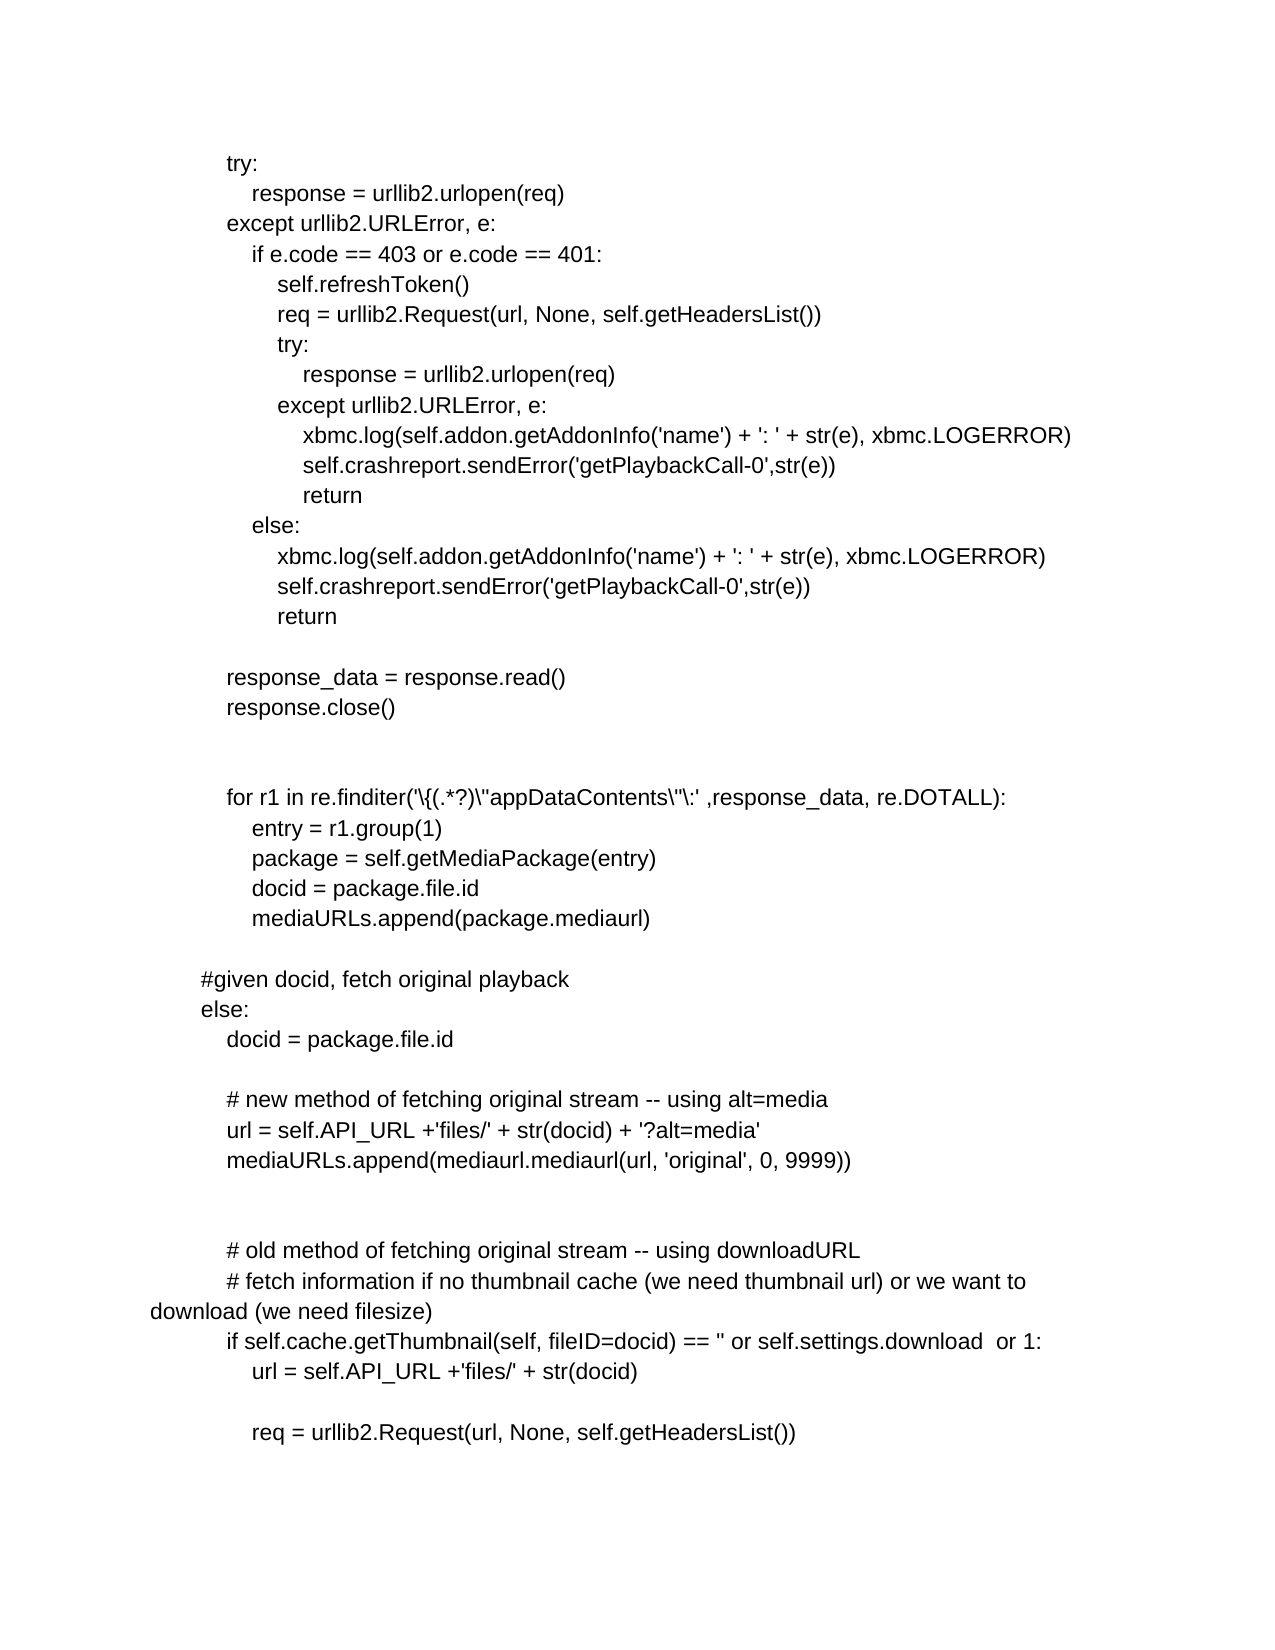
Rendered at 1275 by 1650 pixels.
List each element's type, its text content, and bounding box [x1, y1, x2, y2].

text # new method of fetching original stream -- using alt=media [150, 1086, 1125, 1113]
text docid = package.file.id [150, 1026, 1125, 1052]
text xbmc.log(self.addon.getAddonInfo('name') + ': ' + str(e), xbmc.LOGERROR) [150, 543, 1125, 569]
text return [150, 603, 1125, 629]
text else: [150, 512, 1125, 539]
text package = self.getMediaPackage(entry) [150, 845, 1125, 871]
text self.crashreport.sendError('getPlaybackCall-0',str(e)) [150, 452, 1125, 478]
text response = urllib2.urlopen(req) [150, 361, 1125, 388]
text self.crashreport.sendError('getPlaybackCall-0',str(e)) [150, 573, 1125, 599]
text response = urllib2.urlopen(req) [150, 180, 1125, 207]
text url = self.API_URL +'files/' + str(docid) [150, 1358, 1125, 1385]
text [150, 1419, 1125, 1445]
text response.close() [150, 694, 1125, 720]
text response_data = response.read() [150, 663, 1125, 690]
text mediaURLs.append(package.mediaurl) [150, 905, 1125, 932]
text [150, 301, 1125, 327]
text try: [150, 150, 1125, 176]
text entry = r1.group(1) [150, 814, 1125, 841]
text #given docid, fetch original playback [150, 966, 1125, 992]
text return [150, 482, 1125, 509]
text except urllib2.URLError, e: [150, 210, 1125, 237]
text docid = package.file.id [150, 875, 1125, 901]
text xbmc.log(self.addon.getAddonInfo('name') + ': ' + str(e), xbmc.LOGERROR) [150, 422, 1125, 448]
text if e.code == 403 or e.code == 401: [150, 241, 1125, 267]
text except urllib2.URLError, e: [150, 392, 1125, 418]
text # fetch information if no thumbnail cache (we need thumbnail url) or we want to download (we need filesize) [150, 1268, 1125, 1324]
text for r1 in re.finditer('\{(.*?)\"appDataContents\"\:' ,response_data, re.DOTALL): [150, 784, 1125, 811]
text try: [150, 331, 1125, 358]
text else: [150, 996, 1125, 1022]
text if self.cache.getThumbnail(self, fileID=docid) == '' or self.settings.download or 1: [150, 1328, 1125, 1354]
text # old method of fetching original stream -- using downloadURL [150, 1237, 1125, 1264]
text url = self.API_URL +'files/' + str(docid) + '?alt=media' [150, 1117, 1125, 1143]
text mediaURLs.append(mediaurl.mediaurl(url, 'original', 0, 9999)) [150, 1147, 1125, 1173]
text self.refreshToken() [150, 271, 1125, 297]
